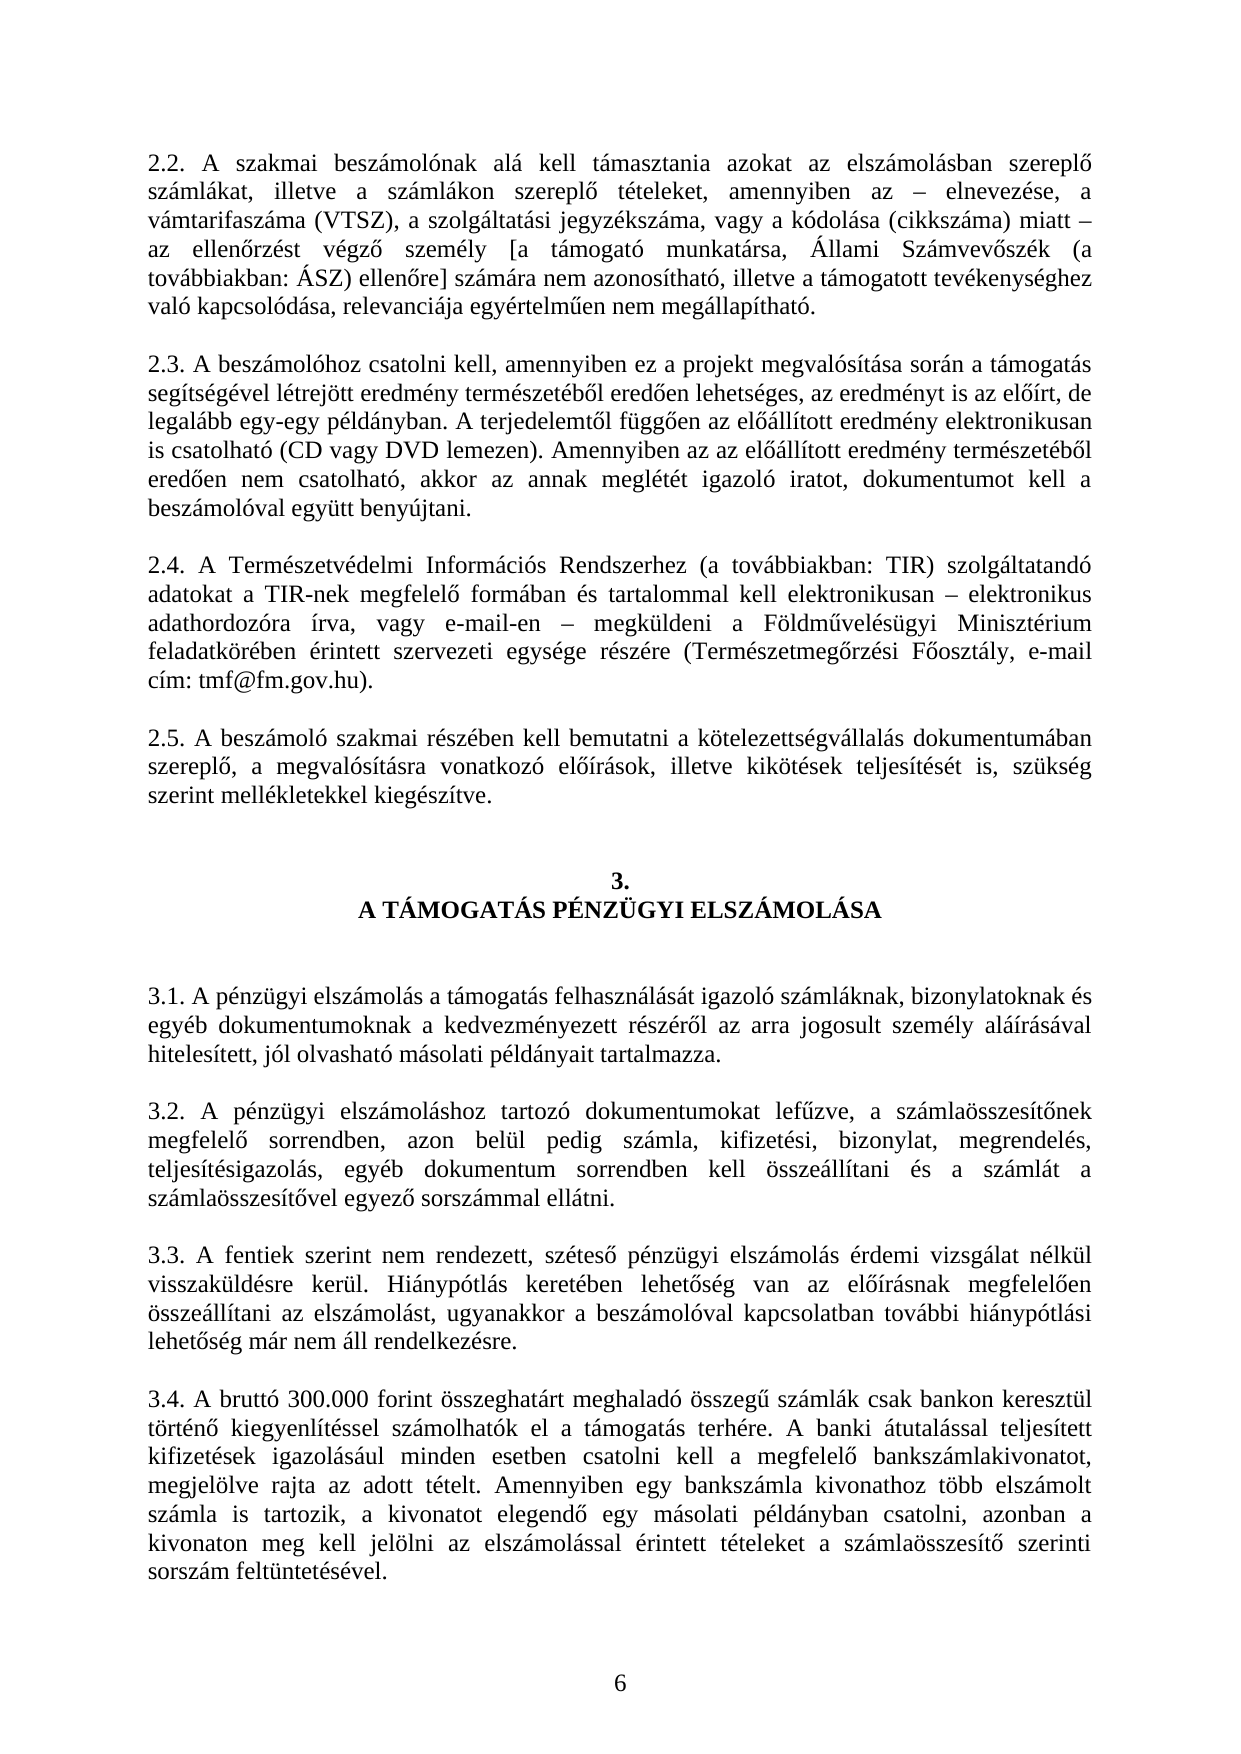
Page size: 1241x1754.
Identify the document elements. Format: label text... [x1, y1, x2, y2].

text 2.5. A beszámoló szakmai részében kell bemutatni a kötelezettségvállalás dokumentumában szereplő, a megvalósításra vonatkozó előírások, illetve kikötések teljesítését is, szükség szerint mellékletekkel kiegészítve. [148, 723, 1093, 809]
text 2.2. A szakmai beszámolónak alá kell támasztania azokat az elszámolásban szereplő számlákat, illetve a számlákon szereplő tételeket, amennyiben az – elnevezése, a vámtarifaszáma (VTSZ), a szolgáltatási jegyzékszáma, vagy a kódolása (cikkszáma) miatt – az ellenőrzést végző személy [a támogató munkatársa, Állami Számvevőszék (a továbbiakban: ÁSZ) ellenőre] számára nem azonosítható, illetve a támogatott tevékenységhez való kapcsolódása, relevanciája egyértelműen nem megállapítható. [148, 148, 1093, 320]
text 3.3. A fentiek szerint nem rendezett, széteső pénzügyi elszámolás érdemi vizsgálat nélkül visszaküldésre kerül. Hiánypótlás keretében lehetőség van az előírásnak megfelelően összeállítani az elszámolást, ugyanakkor a beszámolóval kapcsolatban további hiánypótlási lehetőség már nem áll rendelkezésre. [148, 1240, 1093, 1355]
text 3.4. A bruttó 300.000 forint összeghatárt meghaladó összegű számlák csak bankon keresztül történő kiegyenlítéssel számolhatók el a támogatás terhére. A banki átutalással teljesített kifizetések igazolásául minden esetben csatolni kell a megfelelő bankszámlakivonatot, megjelölve rajta az adott tételt. Amennyiben egy bankszámla kivonathoz több elszámolt számla is tartozik, a kivonatot elegendő egy másolati példányban csatolni, azonban a kivonaton meg kell jelölni az elszámolással érintett tételeket a számlaösszesítő szerinti sorszám feltüntetésével. [148, 1384, 1093, 1585]
text 3.2. A pénzügyi elszámoláshoz tartozó dokumentumokat lefűzve, a számlaösszesítőnek megfelelő sorrendben, azon belül pedig számla, kifizetési, bizonylat, megrendelés, teljesítésigazolás, egyéb dokumentum sorrendben kell összeállítani és a számlát a számlaösszesítővel egyező sorszámmal ellátni. [148, 1096, 1093, 1211]
text A TÁMOGATÁS PÉNZÜGYI ELSZÁMOLÁSA [148, 895, 1093, 924]
text 2.3. A beszámolóhoz csatolni kell, amennyiben ez a projekt megvalósítása során a támogatás segítségével létrejött eredmény természetéből eredően lehetséges, az eredményt is az előírt, de legalább egy-egy példányban. A terjedelemtől függően az előállított eredmény elektronikusan is csatolható (CD vagy DVD lemezen). Amennyiben az az előállított eredmény természetéből eredően nem csatolható, akkor az annak meglétét igazoló iratot, dokumentumot kell a beszámolóval együtt benyújtani. [148, 349, 1093, 521]
text 2.4. A Természetvédelmi Információs Rendszerhez (a továbbiakban: TIR) szolgáltatandó adatokat a TIR-nek megfelelő formában és tartalommal kell elektronikusan – elektronikus adathordozóra írva, vagy e-mail-en – megküldeni a Földművelésügyi Minisztérium feladatkörében érintett szervezeti egysége részére (Természetmegőrzési Főosztály, e-mail cím: tmf@fm.gov.hu). [148, 550, 1093, 694]
text 3. [148, 866, 1093, 895]
text 3.1. A pénzügyi elszámolás a támogatás felhasználását igazoló számláknak, bizonylatoknak és egyéb dokumentumoknak a kedvezményezett részéről az arra jogosult személy aláírásával hitelesített, jól olvasható másolati példányait tartalmazza. [148, 981, 1093, 1068]
